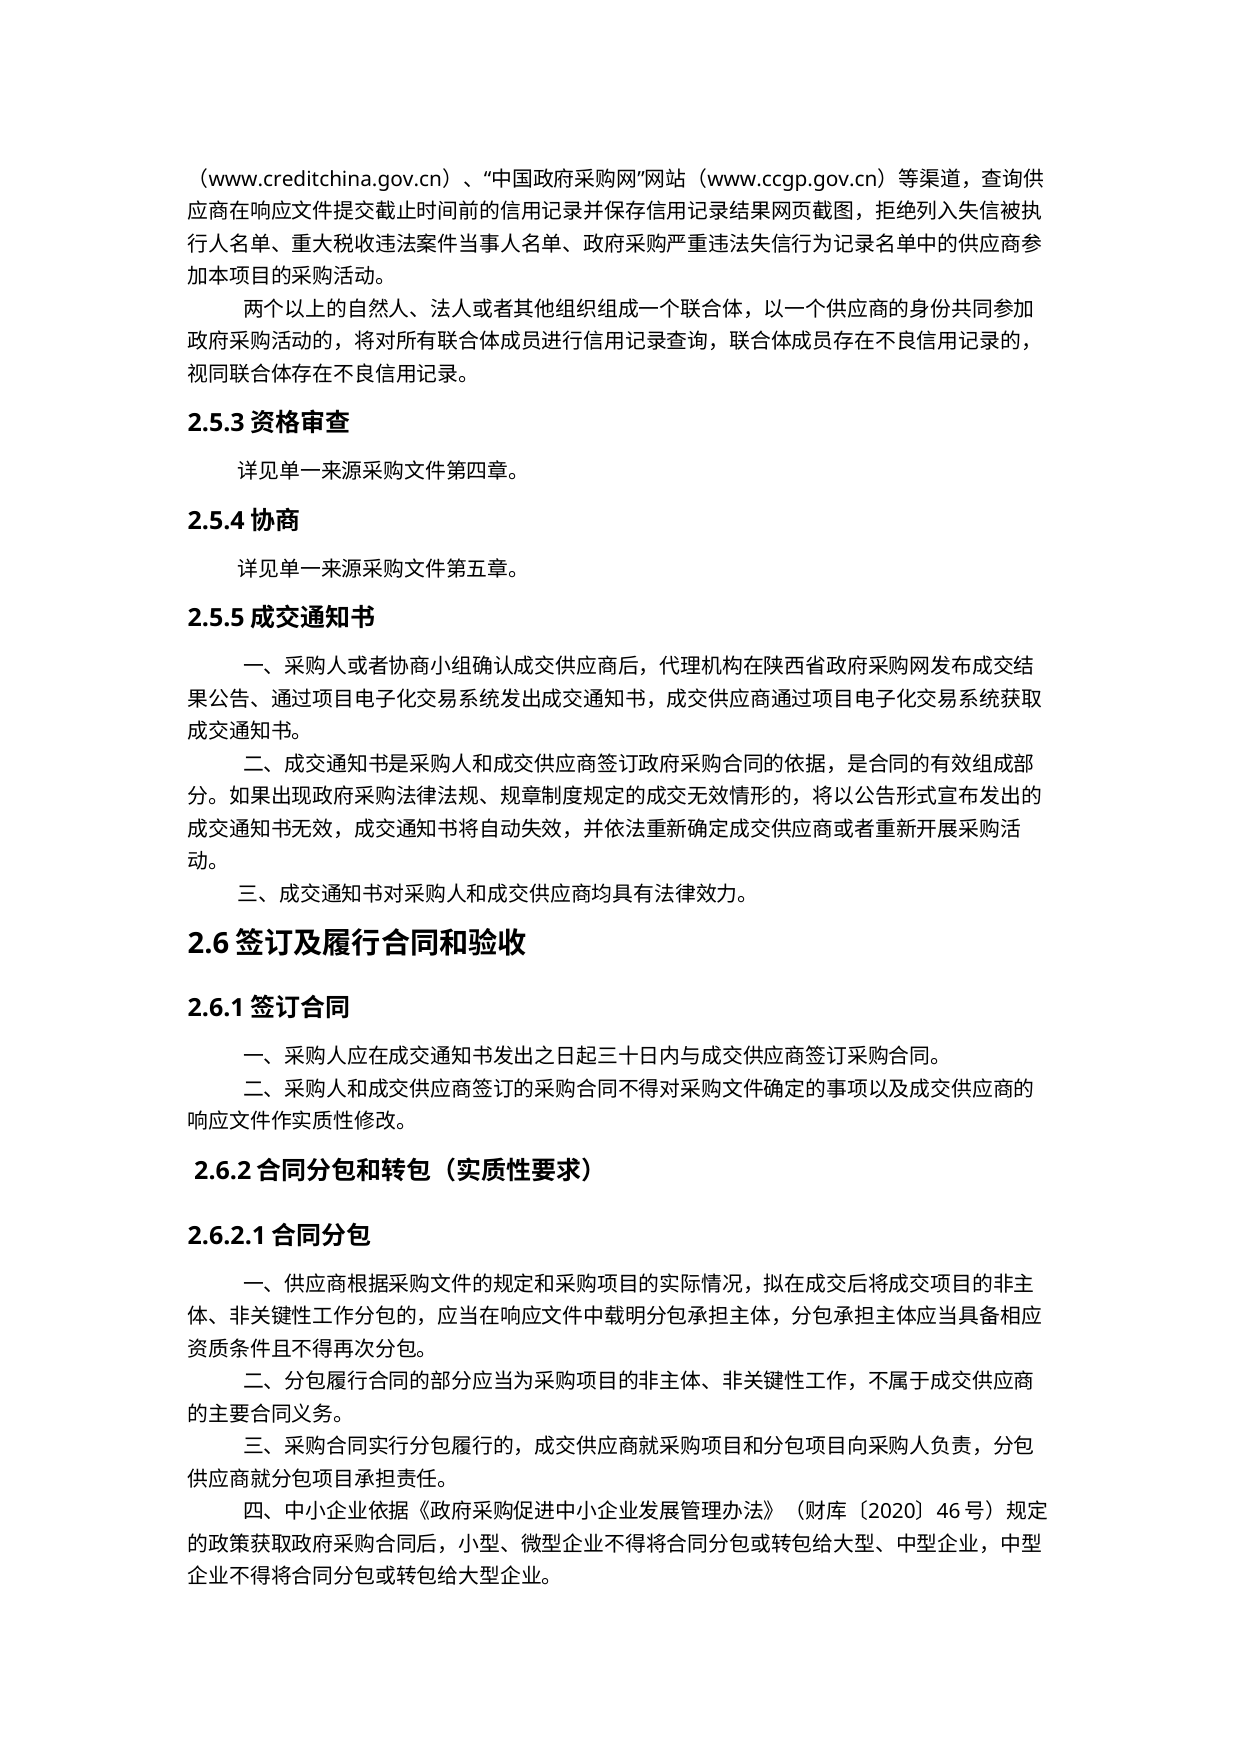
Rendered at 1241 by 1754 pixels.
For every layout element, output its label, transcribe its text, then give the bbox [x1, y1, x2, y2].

text 2.5.5成交通知书 [187, 584, 1053, 649]
text 2.5.3资格审查 [187, 389, 1053, 454]
text 三、采购合同实行分包履行的，成交供应商就采购项目和分包项目向采购人负责，分包供应商就分包项目承担责任。 [187, 1429, 1053, 1494]
text 二、分包履行合同的部分应当为采购项目的非主体、非关键性工作，不属于成交供应商的主要合同义务。 [187, 1364, 1053, 1429]
text 四、中小企业依据《政府采购促进中小企业发展管理办法》（财库〔2020〕46号）规定的政策获取政府采购合同后，小型、微型企业不得将合同分包或转包给大型、中型企业，中型企业不得将合同分包或转包给大型企业。 [187, 1494, 1053, 1592]
text 两个以上的自然人、法人或者其他组织组成一个联合体，以一个供应商的身份共同参加政府采购活动的，将对所有联合体成员进行信用记录查询，联合体成员存在不良信用记录的，视同联合体存在不良信用记录。 [187, 292, 1053, 389]
text 2.6.1签订合同 [187, 974, 1053, 1039]
text 2.5.4协商 [187, 487, 1053, 552]
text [187, 162, 1053, 292]
text 二、成交通知书是采购人和成交供应商签订政府采购合同的依据，是合同的有效组成部分。如果出现政府采购法律法规、规章制度规定的成交无效情形的，将以公告形式宣布发出的成交通知书无效，成交通知书将自动失效，并依法重新确定成交供应商或者重新开展采购活动。 [187, 747, 1053, 877]
text 一、供应商根据采购文件的规定和采购项目的实际情况，拟在成交后将成交项目的非主体、非关键性工作分包的，应当在响应文件中载明分包承担主体，分包承担主体应当具备相应资质条件且不得再次分包。 [187, 1267, 1053, 1364]
text 一、采购人或者协商小组确认成交供应商后，代理机构在陕西省政府采购网发布成交结果公告、通过项目电子化交易系统发出成交通知书，成交供应商通过项目电子化交易系统获取成交通知书。 [187, 649, 1053, 747]
text 一、采购人应在成交通知书发出之日起三十日内与成交供应商签订采购合同。 [187, 1039, 1053, 1072]
text 2.6.2合同分包和转包（实质性要求） [187, 1137, 1053, 1202]
text 详见单一来源采购文件第四章。 [187, 454, 1053, 487]
text 三、成交通知书对采购人和成交供应商均具有法律效力。 [187, 877, 1053, 909]
text 2.6.2.1合同分包 [187, 1202, 1053, 1267]
text 二、采购人和成交供应商签订的采购合同不得对采购文件确定的事项以及成交供应商的响应文件作实质性修改。 [187, 1072, 1053, 1137]
text 详见单一来源采购文件第五章。 [187, 552, 1053, 584]
text 2.6签订及履行合同和验收 [187, 909, 1053, 974]
